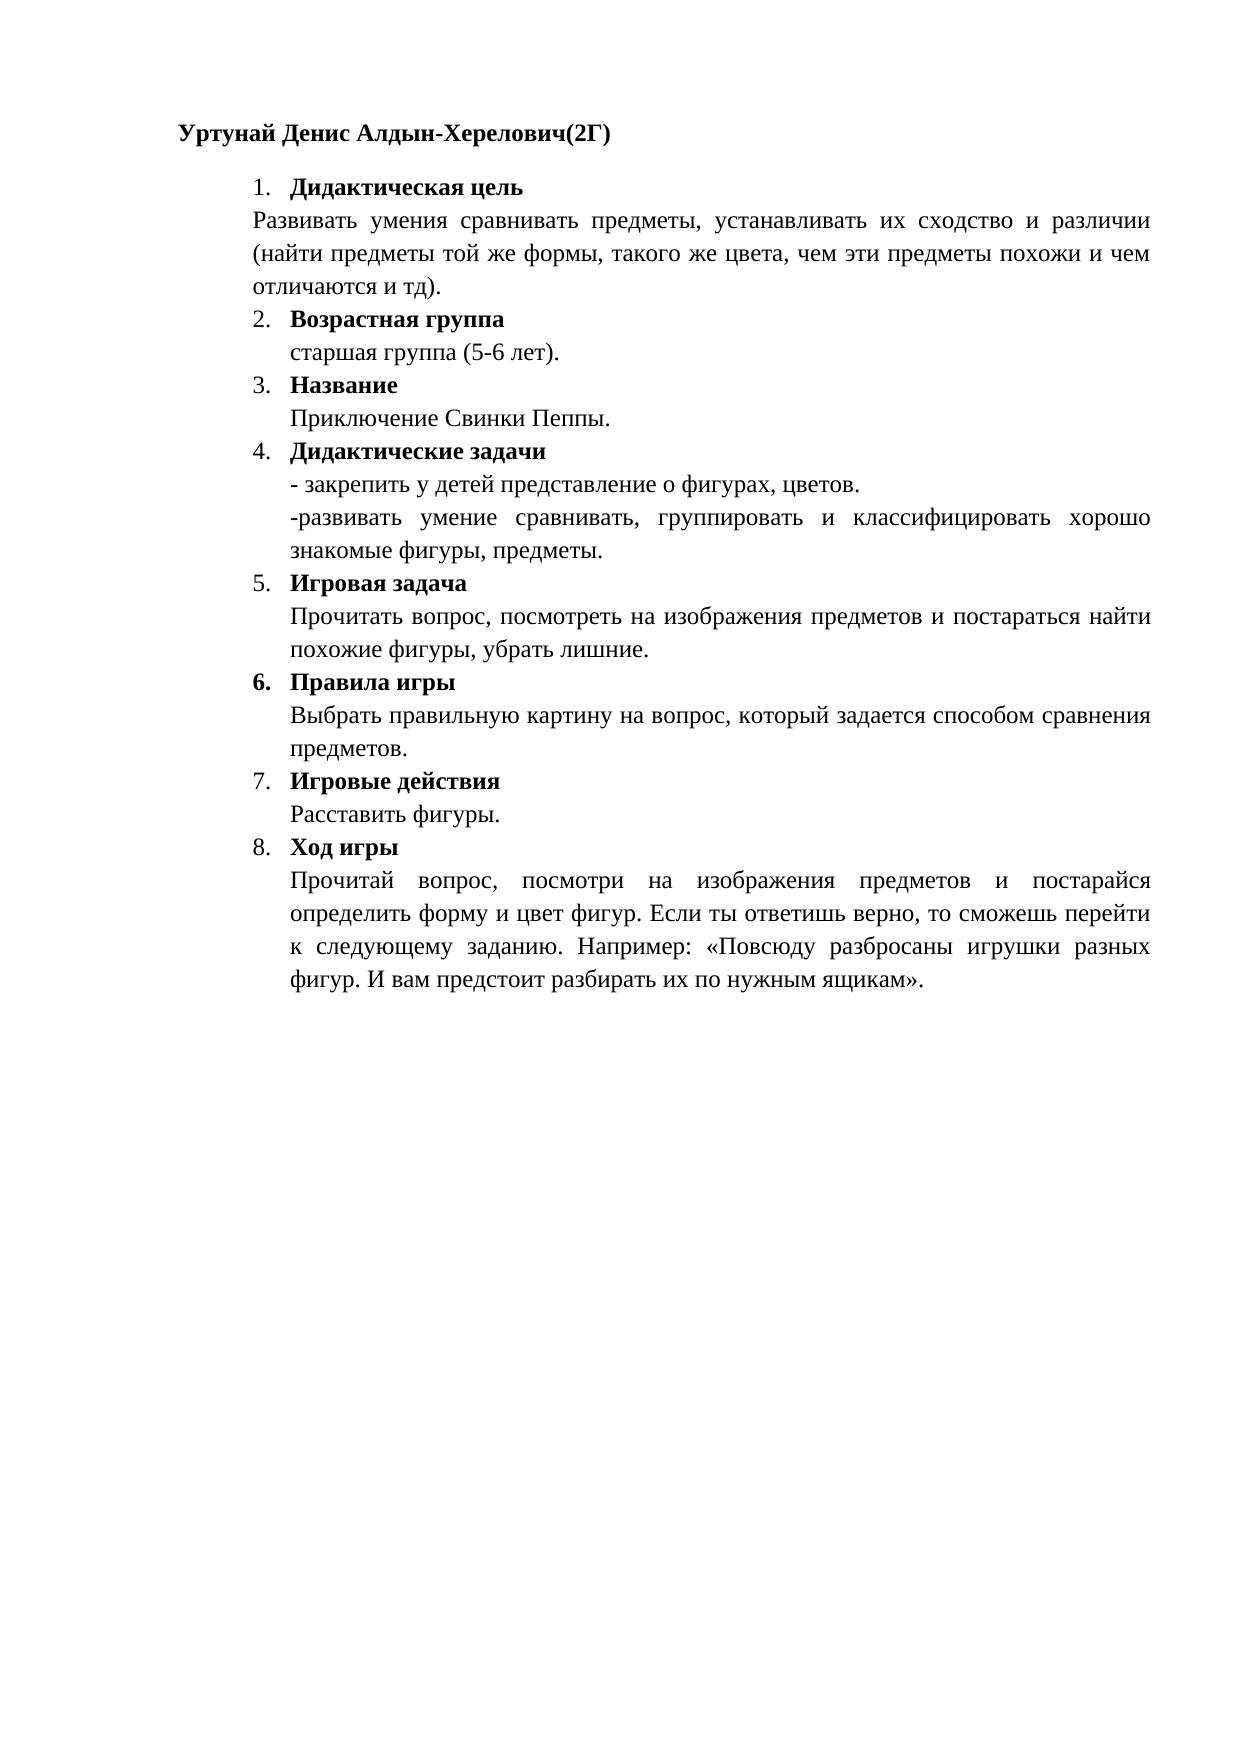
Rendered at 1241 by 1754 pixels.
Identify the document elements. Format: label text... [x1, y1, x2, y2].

list Приключение Свинки Пеппы. [290, 403, 1152, 432]
list -развивать умение сравнивать, группировать и классифицировать хорошо знакомые фигуры, предметы. [290, 502, 1152, 564]
list Ход игры [252, 832, 1152, 861]
list Правила игры [252, 667, 1152, 696]
list Дидактические задачи [252, 436, 1152, 465]
list Расставить фигуры. [290, 799, 1152, 828]
list Прочитай вопрос, посмотри на изображения предметов и постарайся определить форму и цвет фигур. Если ты ответишь верно, то сможешь перейти к следующему заданию. Например: «Повсюду разбросаны игрушки разных фигур. И вам предстоит разбирать их по нужным ящикам». [290, 865, 1152, 993]
list Развивать умения сравнивать предметы, устанавливать их сходство и различии (найти предметы той же формы, такого же цвета, чем эти предметы похожи и чем отличаются и тд). [252, 205, 1152, 300]
list старшая группа (5-6 лет). [290, 337, 1152, 366]
list Прочитать вопрос, посмотреть на изображения предметов и постараться найти похожие фигуры, убрать лишние. [290, 601, 1152, 663]
text Уртунай Денис Алдын-Херелович(2Г) [177, 118, 1152, 147]
list Дидактическая цель [252, 172, 1152, 201]
list Название [252, 370, 1152, 399]
list Игровая задача [252, 568, 1152, 597]
list Игровые действия [252, 766, 1152, 795]
list Выбрать правильную картину на вопрос, который задается способом сравнения предметов. [290, 700, 1152, 762]
list Возрастная группа [252, 304, 1152, 333]
list - закрепить у детей представление о фигурах, цветов. [290, 469, 1152, 498]
